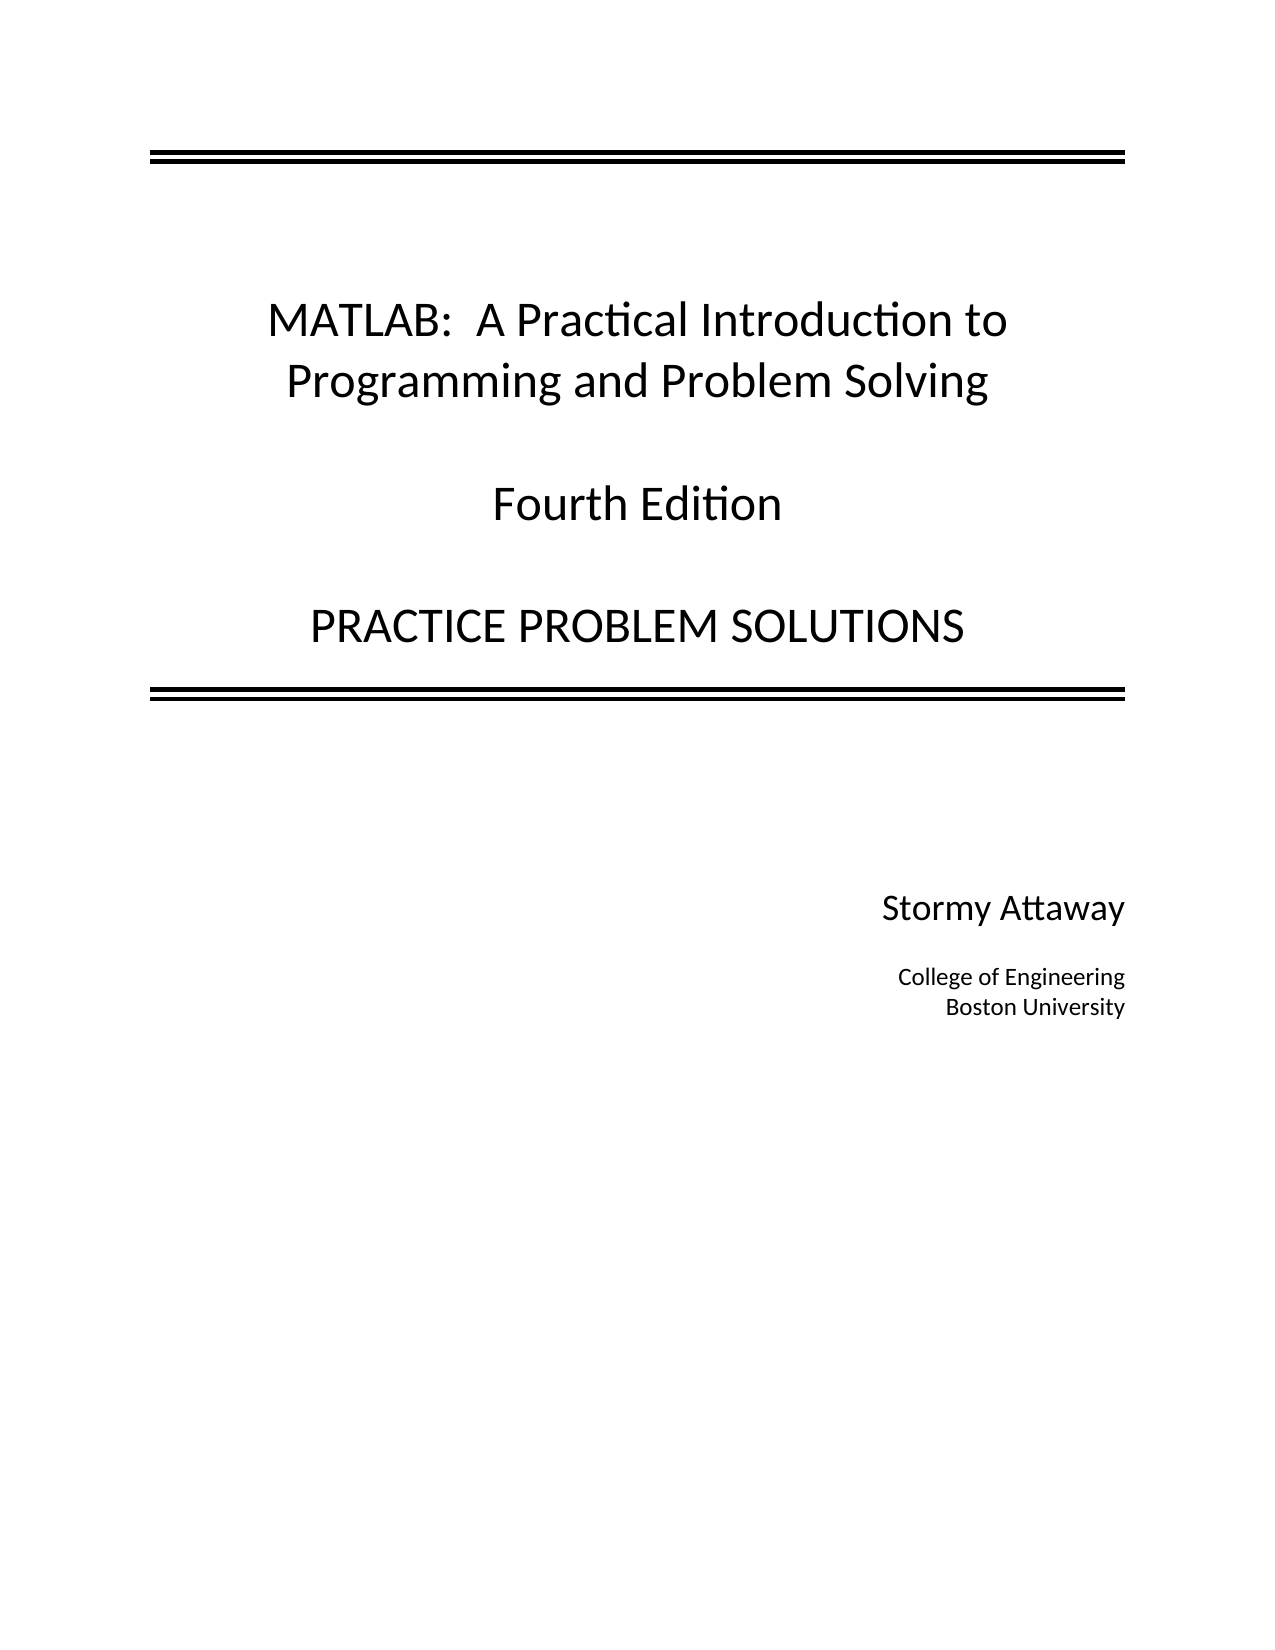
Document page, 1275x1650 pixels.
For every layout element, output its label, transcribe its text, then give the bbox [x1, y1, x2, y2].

text Stormy Attaway [150, 884, 1125, 930]
text College of Engineering [150, 961, 1125, 991]
text MATLAB: A Practical Introduction to Programming and Problem Solving [150, 288, 1125, 410]
text Fourth Edition [150, 471, 1125, 532]
text PRACTICE PROBLEM SOLUTIONS [150, 593, 1125, 654]
text Boston University [150, 991, 1125, 1022]
